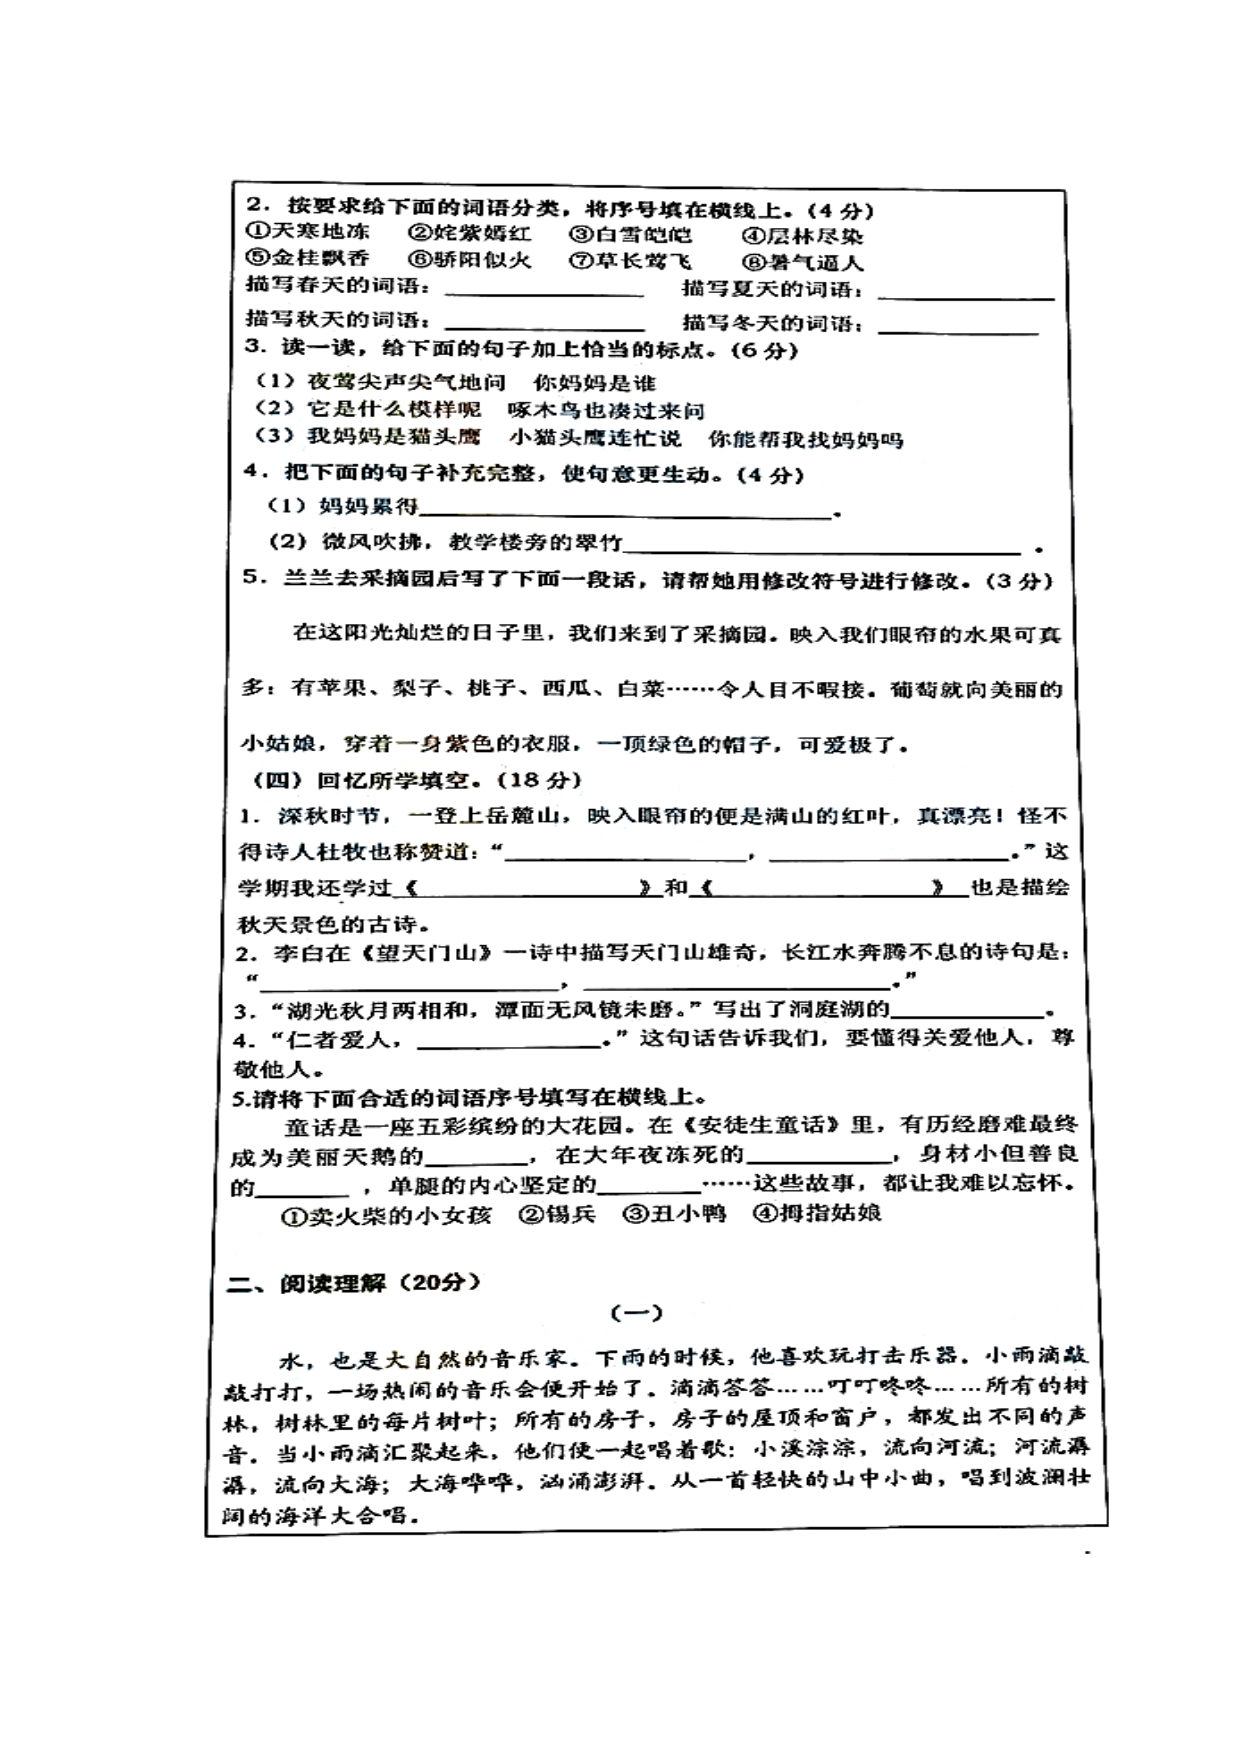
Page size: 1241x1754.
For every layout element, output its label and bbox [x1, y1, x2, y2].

picture [187, 161, 1109, 1557]
